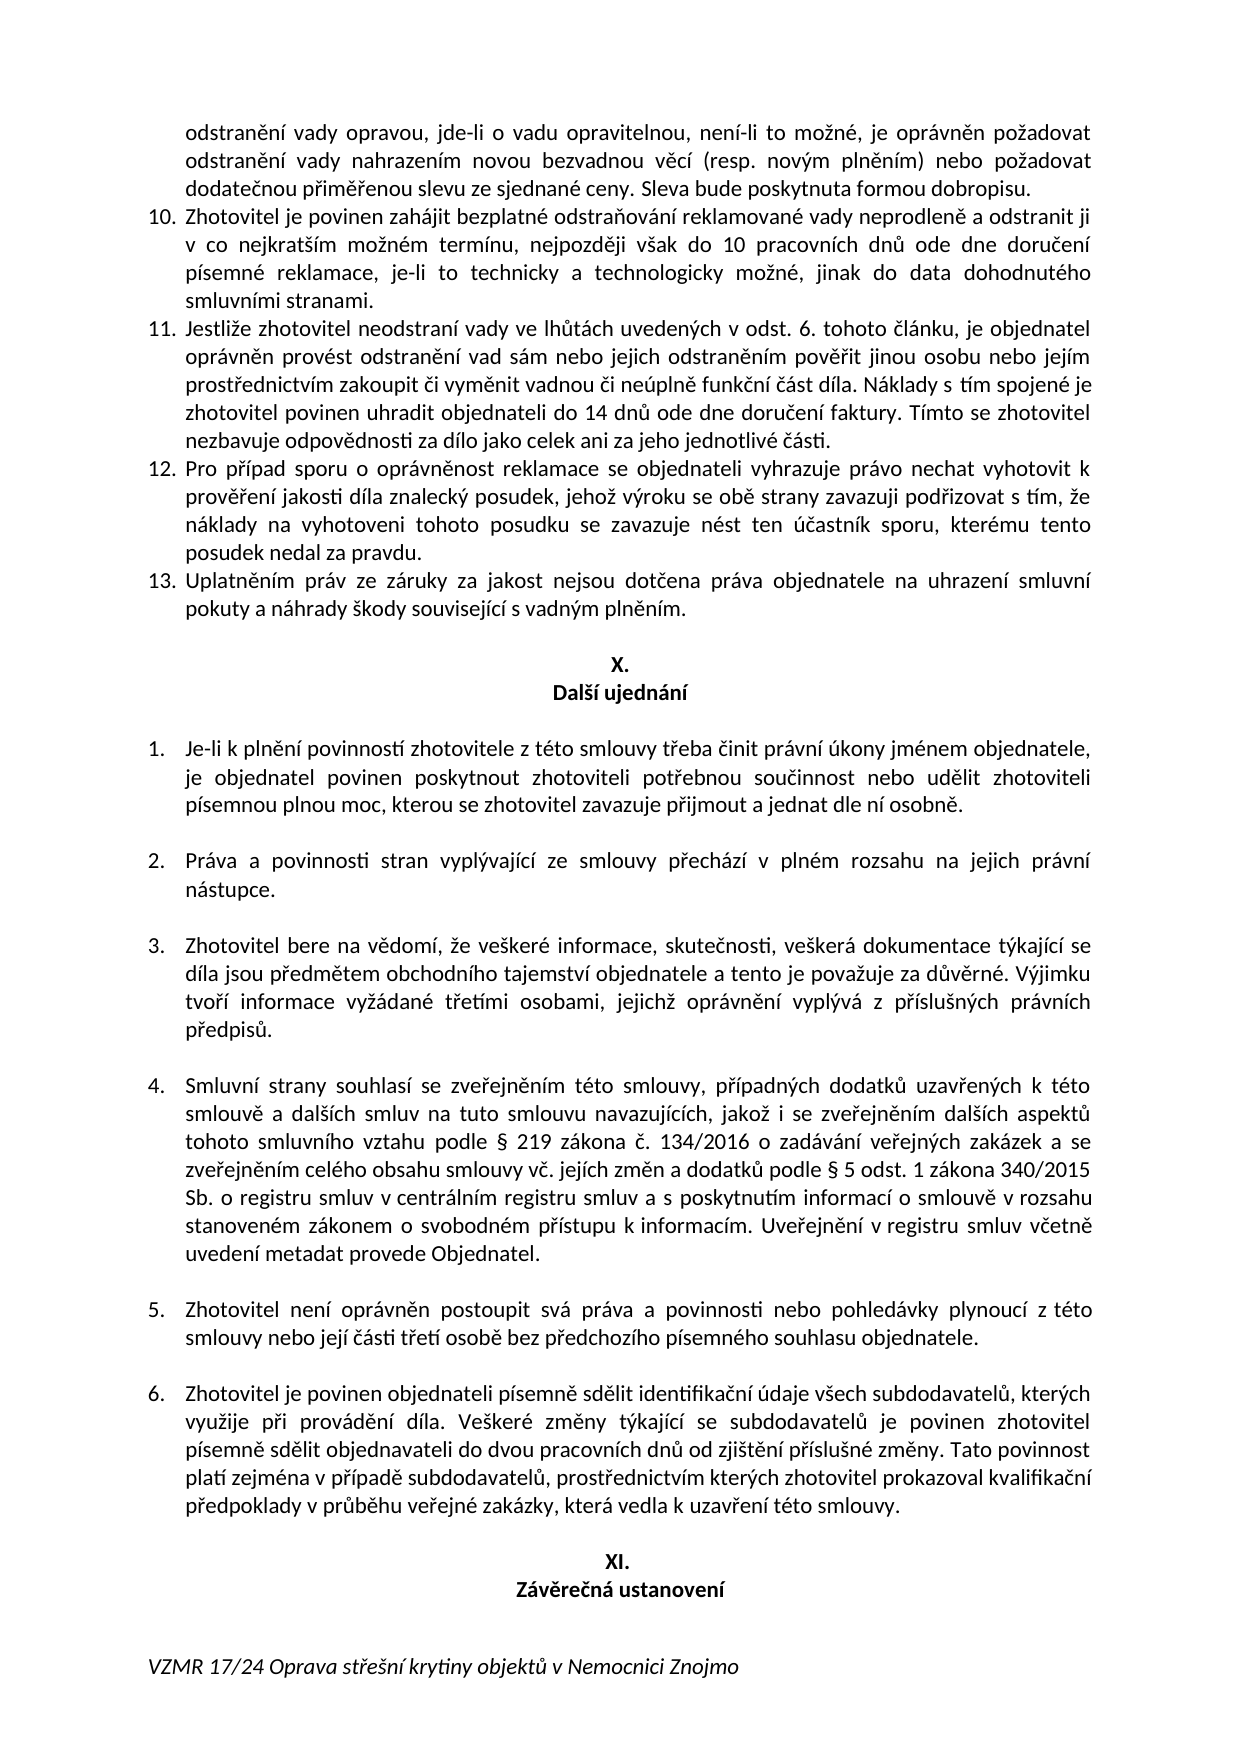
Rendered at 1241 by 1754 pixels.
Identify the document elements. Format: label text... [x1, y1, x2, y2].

list Zhotovitel bere na vědomí, že veškeré informace, skutečnosti, veškerá dokumentace týkající se díla jsou předmětem obchodního tajemství objednatele a tento je považuje za důvěrné. Výjimku tvoří informace vyžádané třetími osobami, jejichž oprávnění vyplývá z příslušných právních předpisů. [148, 931, 1092, 1043]
list Práva a povinnosti stran vyplývající ze smlouvy přechází v plném rozsahu na jejich právní nástupce. [148, 847, 1092, 903]
list Pro případ sporu o oprávněnost reklamace se objednateli vyhrazuje právo nechat vyhotovit k prověření jakosti díla znalecký posudek, jehož výroku se obě strany zavazuji podřizovat s tím, že náklady na vyhotoveni tohoto posudku se zavazuje nést ten účastník sporu, kterému tento posudek nedal za pravdu. [148, 454, 1092, 566]
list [148, 118, 1092, 202]
list Jestliže zhotovitel neodstraní vady ve lhůtách uvedených v odst. 6. tohoto článku, je objednatel oprávněn provést odstranění vad sám nebo jejich odstraněním pověřit jinou osobu nebo jejím prostřednictvím zakoupit či vyměnit vadnou či neúplně funkční část díla. Náklady s tím spojené je zhotovitel povinen uhradit objednateli do 14 dnů ode dne doručení faktury. Tímto se zhotovitel nezbavuje odpovědnosti za dílo jako celek ani za jeho jednotlivé části. [148, 314, 1092, 454]
list Je-li k plnění povinností zhotovitele z této smlouvy třeba činit právní úkony jménem objednatele, je objednatel povinen poskytnout zhotoviteli potřebnou součinnost nebo udělit zhotoviteli písemnou plnou moc, kterou se zhotovitel zavazuje přijmout a jednat dle ní osobně. [148, 734, 1092, 819]
list Zhotovitel není oprávněn postoupit svá práva a povinnosti nebo pohledávky plynoucí z této smlouvy nebo její části třetí osobě bez předchozího písemného souhlasu objednatele. [148, 1295, 1092, 1351]
list Zhotovitel je povinen zahájit bezplatné odstraňování reklamované vady neprodleně a odstranit ji v co nejkratším možném termínu, nejpozději však do 10 pracovních dnů ode dne doručení písemné reklamace, je-li to technicky a technologicky možné, jinak do data dohodnutého smluvními stranami. [148, 202, 1092, 314]
list Zhotovitel je povinen objednateli písemně sdělit identifikační údaje všech subdodavatelů, kterých využije při provádění díla. Veškeré změny týkající se subdodavatelů je povinen zhotovitel písemně sdělit objednavateli do dvou pracovních dnů od zjištění příslušné změny. Tato povinnost platí zejména v případě subdodavatelů, prostřednictvím kterých zhotovitel prokazoval kvalifikační předpoklady v průběhu veřejné zakázky, která vedla k uzavření této smlouvy. [148, 1379, 1092, 1519]
text X. Další ujednání [148, 651, 1092, 707]
text XI. Závěrečná ustanovení [148, 1547, 1092, 1603]
list Uplatněním práv ze záruky za jakost nejsou dotčena práva objednatele na uhrazení smluvní pokuty a náhrady škody související s vadným plněním. [148, 566, 1092, 622]
list Smluvní strany souhlasí se zveřejněním této smlouvy, případných dodatků uzavřených k této smlouvě a dalších smluv na tuto smlouvu navazujících, jakož i se zveřejněním dalších aspektů tohoto smluvního vztahu podle § 219 zákona č. 134/2016 o zadávání veřejných zakázek a se zveřejněním celého obsahu smlouvy vč. jejích změn a dodatků podle § 5 odst. 1 zákona 340/2015 Sb. o registru smluv v centrálním registru smluv a s poskytnutím informací o smlouvě v rozsahu stanoveném zákonem o svobodném přístupu k informacím. Uveřejnění v registru smluv včetně uvedení metadat provede Objednatel. [148, 1071, 1092, 1267]
